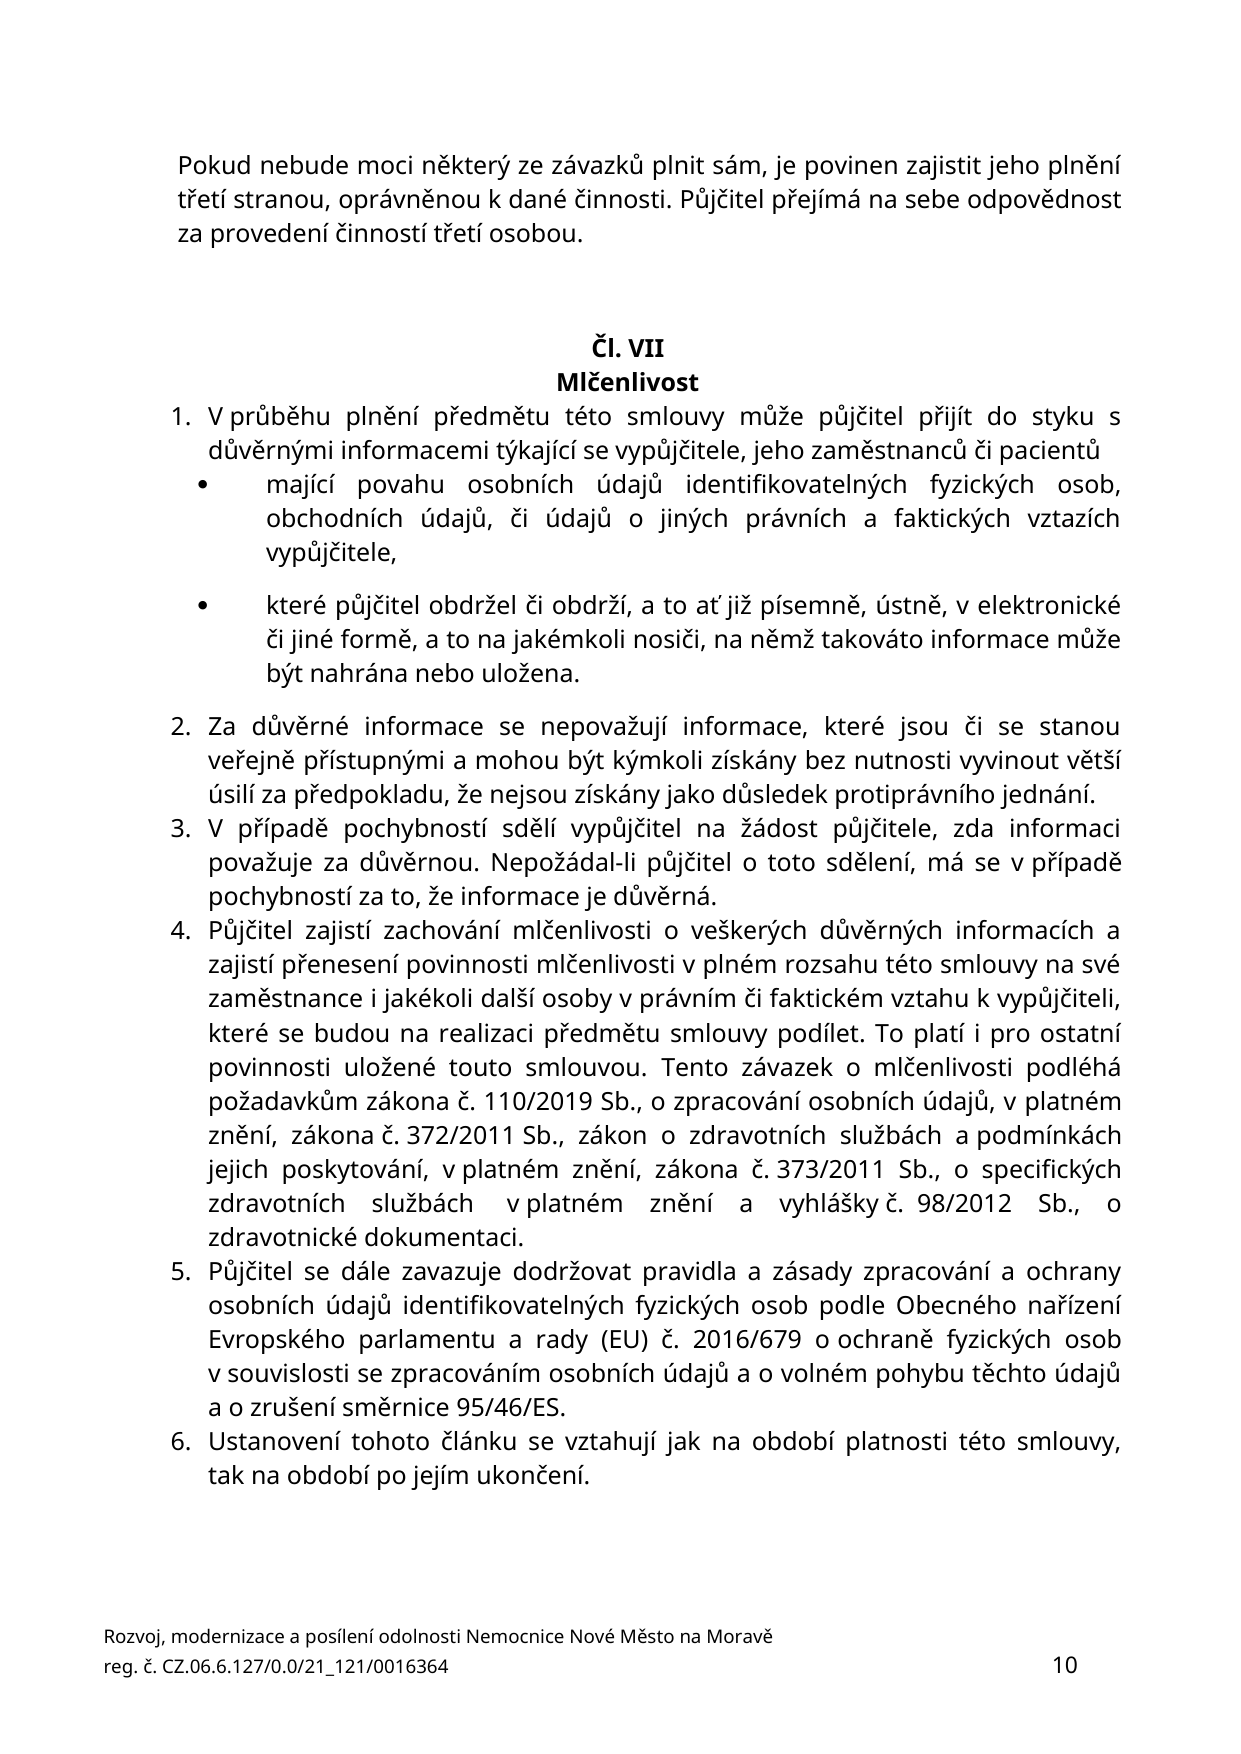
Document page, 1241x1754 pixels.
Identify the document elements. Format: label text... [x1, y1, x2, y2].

list Ustanovení tohoto článku se vztahují jak na období platnosti této smlouvy, tak na období po jejím ukončení. [170, 1424, 1122, 1492]
list Půjčitel zajistí zachování mlčenlivosti o veškerých důvěrných informacích a zajistí přenesení povinnosti mlčenlivosti v plném rozsahu této smlouvy na své zaměstnance i jakékoli další osoby v právním či faktickém vztahu k vypůjčiteli, které se budou na realizaci předmětu smlouvy podílet. To platí i pro ostatní povinnosti uložené touto smlouvou. Tento závazek o mlčenlivosti podléhá požadavkům zákona č. 110/2019 Sb., o zpracování osobních údajů, v platném znění, zákona č. 372/2011 Sb., zákon o zdravotních službách a podmínkách jejich poskytování, v platném znění, zákona č. 373/2011 Sb., o specifických zdravotních službách v platném znění a vyhlášky č. 98/2012 Sb., o zdravotnické dokumentaci. [170, 913, 1122, 1254]
list Za důvěrné informace se nepovažují informace, které jsou či se stanou veřejně přístupnými a mohou být kýmkoli získány bez nutnosti vyvinout větší úsilí za předpokladu, že nejsou získány jako důsledek protiprávního jednání. [170, 709, 1122, 811]
list které půjčitel obdržel či obdrží, a to ať již písemně, ústně, v elektronické či jiné formě, a to na jakémkoli nosiči, na němž takováto informace může být nahrána nebo uložena. [198, 588, 1122, 690]
list V případě pochybností sdělí vypůjčitel na žádost půjčitele, zda informaci považuje za důvěrnou. Nepožádal-li půjčitel o toto sdělení, má se v případě pochybností za to, že informace je důvěrná. [170, 811, 1122, 913]
list V průběhu plnění předmětu této smlouvy může půjčitel přijít do styku s důvěrnými informacemi týkající se vypůjčitele, jeho zaměstnanců či pacientů [170, 399, 1122, 467]
text Mlčenlivost [133, 364, 1122, 399]
list mající povahu osobních údajů identifikovatelných fyzických osob, obchodních údajů, či údajů o jiných právních a faktických vztazích vypůjčitele, [198, 467, 1122, 569]
text Čl. VII [133, 331, 1122, 364]
text Pokud nebude moci některý ze závazků plnit sám, je povinen zajistit jeho plnění třetí stranou, oprávněnou k dané činnosti. Půjčitel přejímá na sebe odpovědnost za provedení činností třetí osobou. [177, 148, 1122, 250]
list Půjčitel se dále zavazuje dodržovat pravidla a zásady zpracování a ochrany osobních údajů identifikovatelných fyzických osob podle Obecného nařízení Evropského parlamentu a rady (EU) č. 2016/679 o ochraně fyzických osob v souvislosti se zpracováním osobních údajů a o volném pohybu těchto údajů a o zrušení směrnice 95/46/ES. [170, 1254, 1122, 1424]
